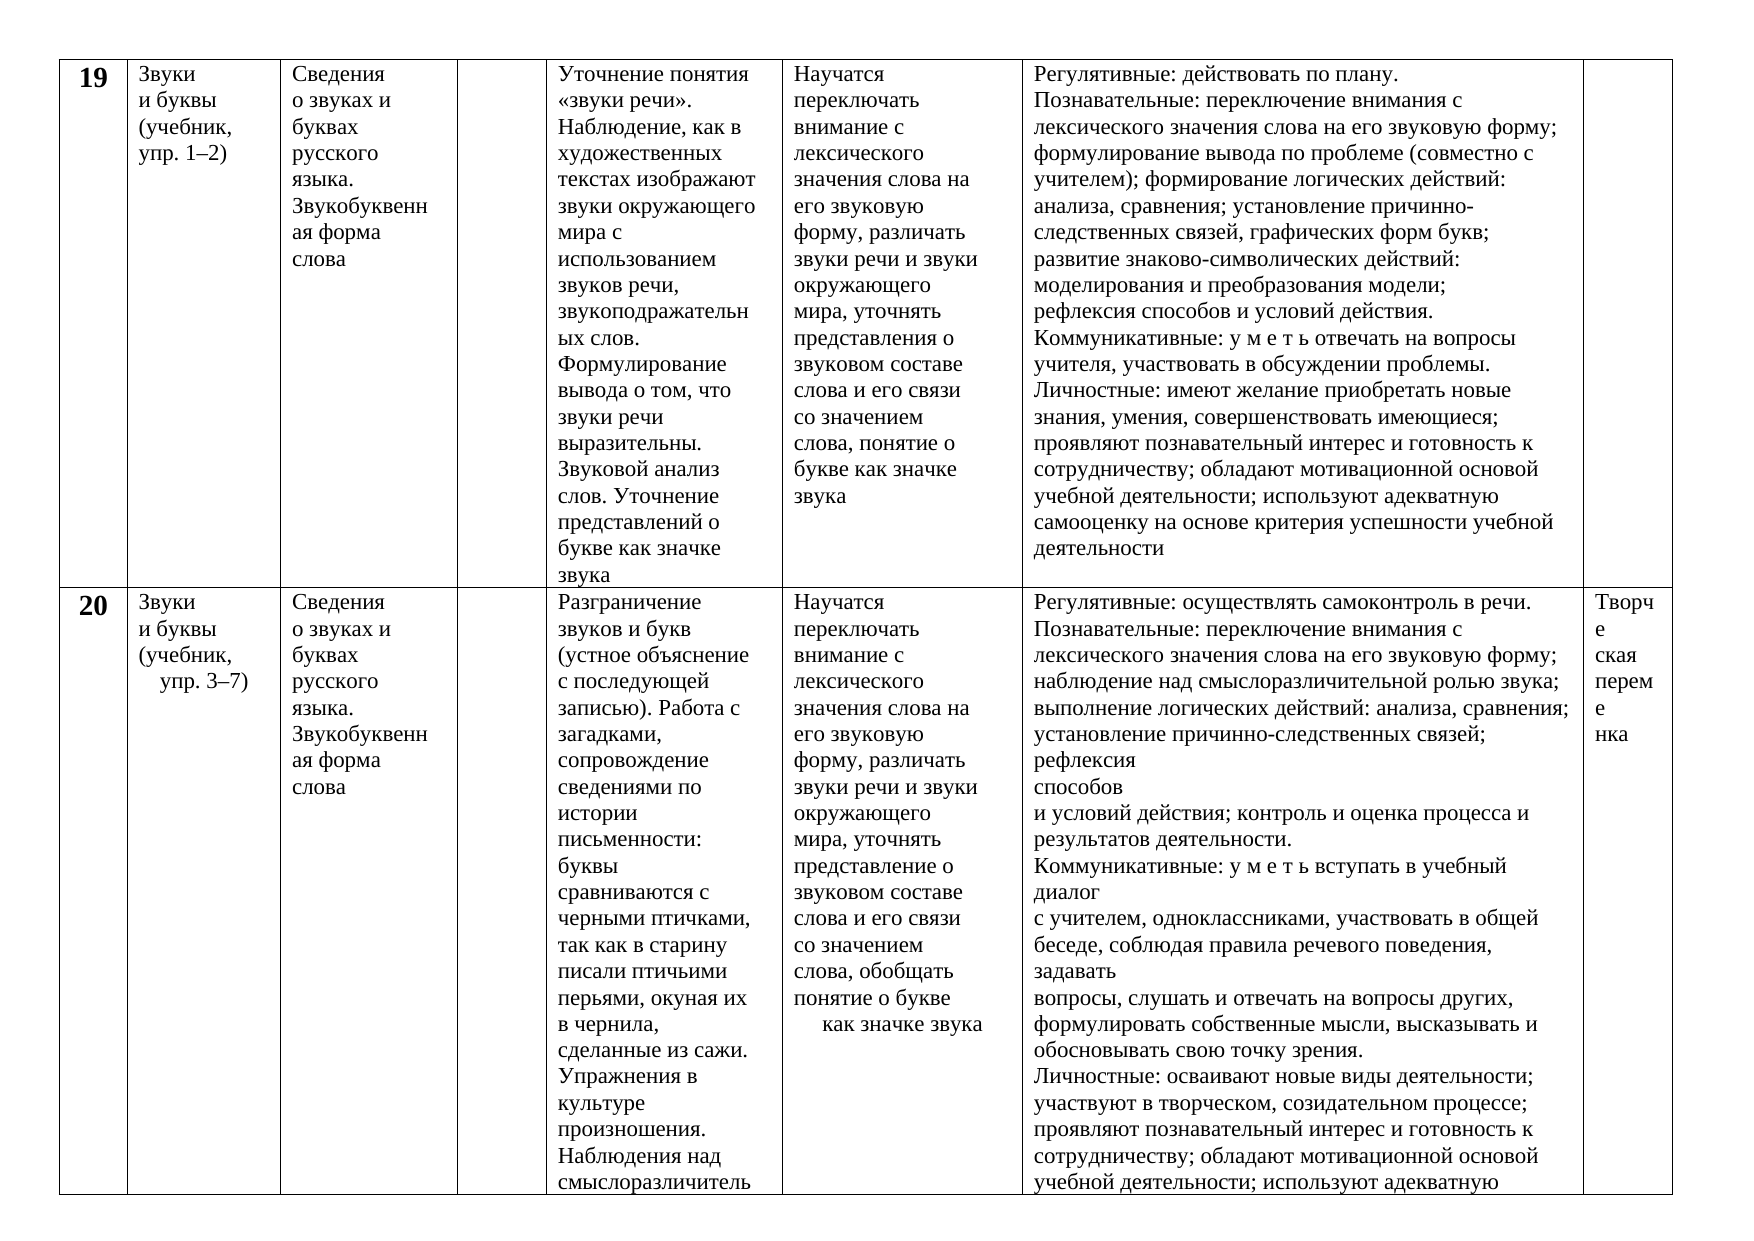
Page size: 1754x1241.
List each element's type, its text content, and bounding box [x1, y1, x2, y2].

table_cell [1584, 588, 1672, 1194]
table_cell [547, 588, 782, 1194]
table_cell Научатся переключать внимание с лексического значения слова на его звуковую форму, различать звуки речи и звуки окружающего мира, уточнять представления о звуковом составе слова и его связи со значением слова, понятие о букве как значке звука [783, 60, 1022, 587]
table_cell 20 [60, 588, 127, 1194]
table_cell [783, 588, 1022, 1194]
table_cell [281, 588, 457, 1194]
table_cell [128, 588, 280, 1194]
table_cell Регулятивные: действовать по плану. Познавательные: переключение внимания с лексического значения слова на его звуковую форму; формулирование вывода по проблеме (совместно с учителем); формирование логических действий: анализа, сравнения; установление причинно-следственных связей, графических форм букв; развитие знаково-символических действий: моделирования и преобразования модели; рефлексия способов и условий действия. Коммуникативные: у м е т ь отвечать на вопросы учителя, участвовать в обсуждении проблемы. Личностные: имеют желание приобретать новые знания, умения, совершенствовать имеющиеся; проявляют познавательный интерес и готовность к сотрудничеству; обладают мотивационной основой учебной деятельности; используют адекватную самооценку на основе критерия успешности учебной деятельности [1023, 60, 1583, 587]
table_cell [1584, 60, 1672, 587]
table_cell 19 [60, 60, 127, 587]
table_cell Уточнение понятия «звуки речи». Наблюдение, как в художественных текстах изображают звуки окружающего мира с использованием звуков речи, звукоподражательн ых слов. Формулирование вывода о том, что звуки речи выразительны. Звуковой анализ слов. Уточнение представлений о букве как значке звука [547, 60, 782, 587]
table_cell Звуки и буквы (учебник, упр. 1–2) [128, 60, 280, 587]
table_cell [458, 588, 546, 1194]
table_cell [1023, 588, 1583, 1194]
table_cell Сведения о звуках и буквах русского языка. Звукобуквенн ая форма слова [281, 60, 457, 587]
table_cell [458, 60, 546, 587]
